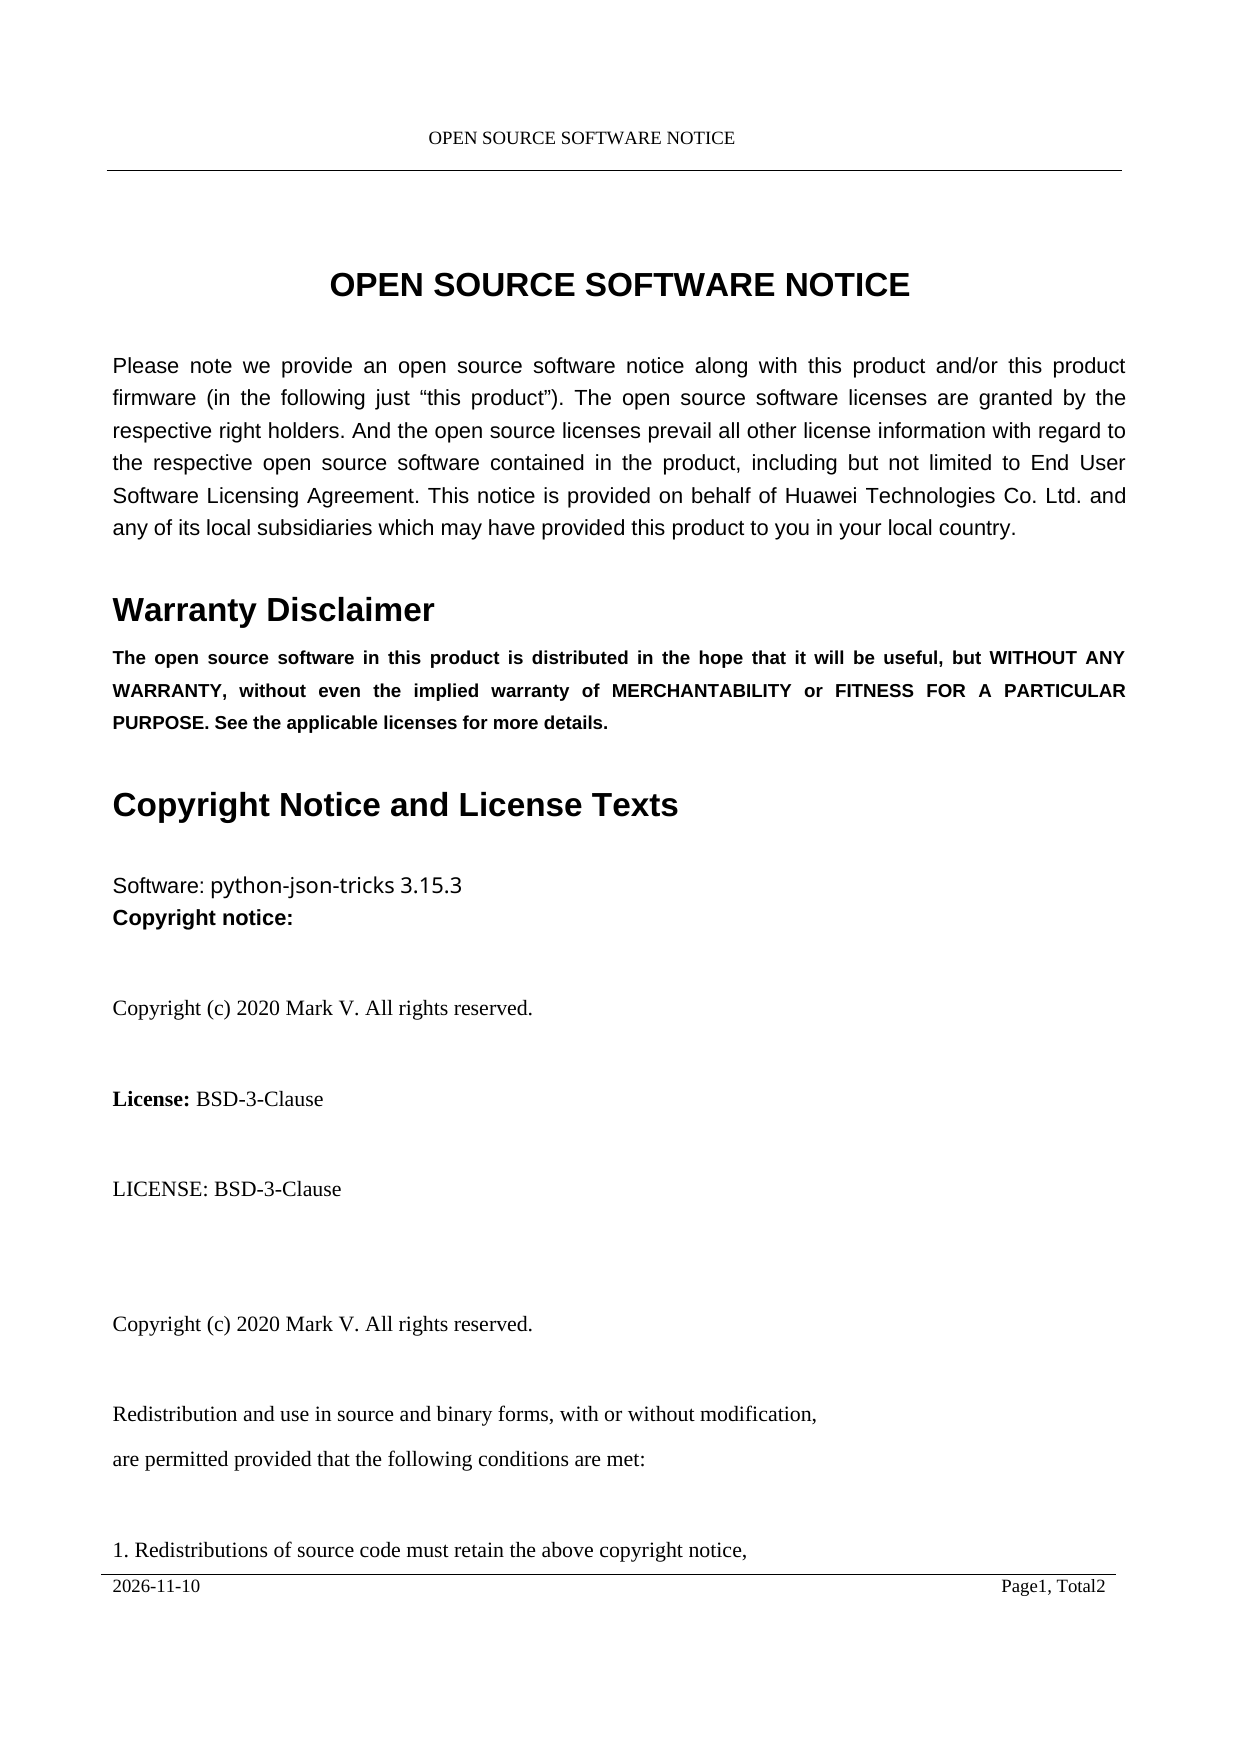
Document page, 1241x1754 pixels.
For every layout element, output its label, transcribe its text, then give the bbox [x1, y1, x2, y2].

text License: BSD-3-Clause [112, 1082, 1128, 1114]
text Copyright (c) 2020 Mark V. All rights reserved. [112, 1307, 1128, 1340]
text Copyright notice: [112, 901, 1128, 934]
text Copyright (c) 2020 Mark V. All rights reserved. [112, 992, 1128, 1024]
text Software: python-json-tricks 3.15.3 [112, 869, 1128, 901]
text The open source software in this product is distributed in the hope that it will be useful, but WITHOUT ANY WARRANTY, without even the implied warranty of MERCHANTABILITY or FITNESS FOR A PARTICULAR PURPOSE. See the applicable licenses for more details. [112, 641, 1128, 739]
text LICENSE: BSD-3-Clause [112, 1172, 1128, 1204]
text are permitted provided that the following conditions are met: [112, 1443, 1128, 1475]
text Redistribution and use in source and binary forms, with or without modification, [112, 1398, 1128, 1430]
text 1. Redistributions of source code must retain the above copyright notice, [112, 1533, 1128, 1565]
text OPEN SOURCE SOFTWARE NOTICE [112, 251, 1128, 316]
text Warranty Disclaimer [112, 576, 1128, 641]
text Please note we provide an open source software notice along with this product and/or this product firmware (in the following just “this product”). The open source software licenses are granted by the respective right holders. And the open source licenses prevail all other license information with regard to the respective open source software contained in the product, including but not limited to End User Software Licensing Agreement. This notice is provided on behalf of Huawei Technologies Co. Ltd. and any of its local subsidiaries which may have provided this product to you in your local country. [112, 349, 1128, 544]
text Copyright Notice and License Texts [112, 771, 1128, 836]
